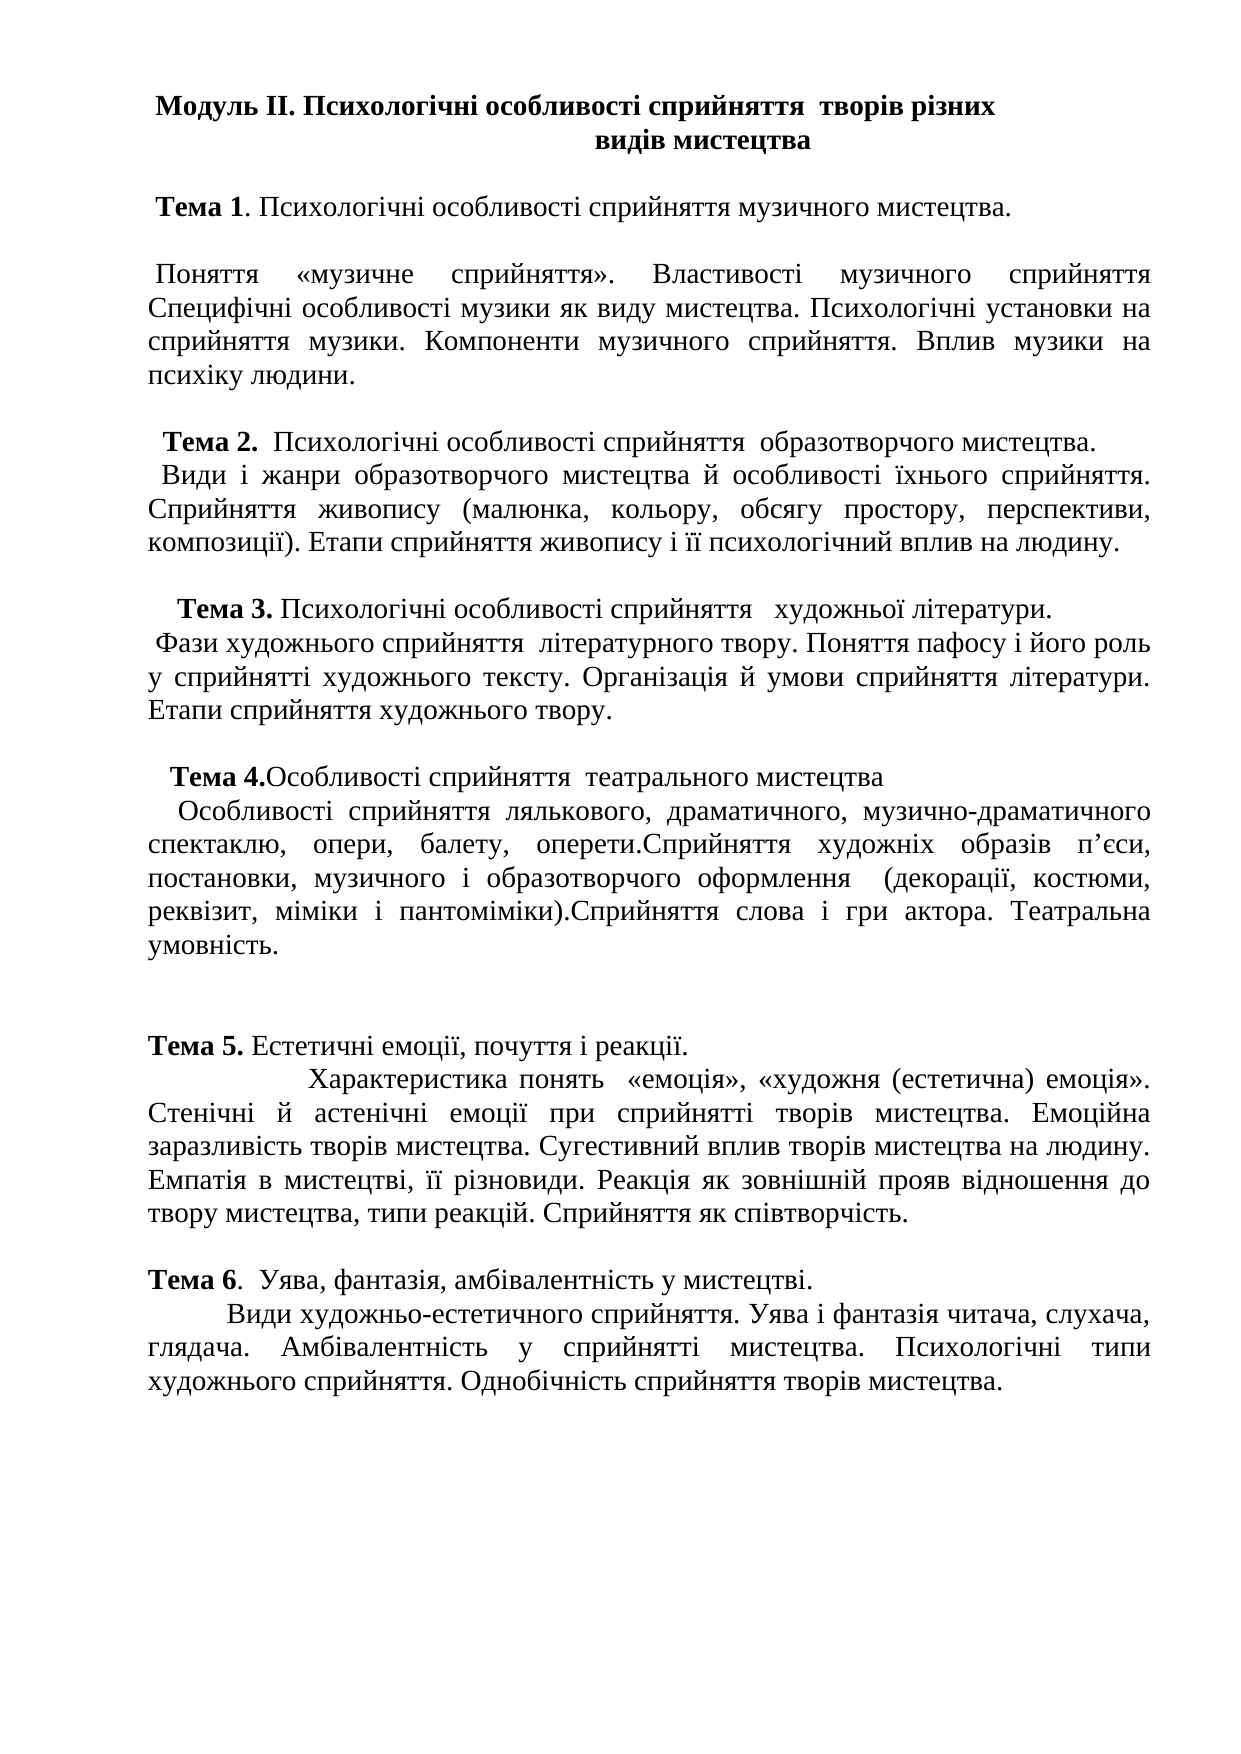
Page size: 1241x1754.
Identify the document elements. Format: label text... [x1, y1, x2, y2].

text Види художньо-естетичного сприйняття. Уява і фантазія читача, слухача, глядача. Амбівалентність у сприйнятті мистецтва. Психологічні типи художнього сприйняття. Однобічність сприйняття творів мистецтва. [148, 1296, 1152, 1397]
text Фази художнього сприйняття літературного твору. Поняття пафосу і його роль у сприйнятті художнього тексту. Організація й умови сприйняття літератури. Етапи сприйняття художнього твору. [148, 625, 1152, 726]
text Тема 3. Психологічні особливості сприйняття художньої літератури. [148, 592, 1152, 625]
text видів мистецтва [148, 122, 1152, 156]
text Характеристика понять «емоція», «художня (естетична) емоція». Стенічні й астенічні емоції при сприйнятті творів мистецтва. Емоційна заразливість творів мистецтва. Сугестивний вплив творів мистецтва на людину. Емпатія в мистецтві, її різновиди. Реакція як зовнішній прояв відношення до твору мистецтва, типи реакцій. Сприйняття як співтворчість. [148, 1061, 1152, 1229]
text Особливості сприйняття лялькового, драматичного, музично-драматичного спектаклю, опери, балету, оперети.Сприйняття художніх образів п’єси, постановки, музичного і образотворчого оформлення (декорації, костюми, реквізит, міміки і пантоміміки).Сприйняття слова і гри актора. Театральна умовність. [148, 793, 1152, 961]
text Тема 1. Психологічні особливості сприйняття музичного мистецтва. [148, 189, 1152, 223]
text Тема 5. Естетичні емоції, почуття і реакції. [148, 1028, 1152, 1061]
text Модуль ІІ. Психологічні особливості сприйняття творів різних [148, 88, 1152, 122]
text Тема 2. Психологічні особливості сприйняття образотворчого мистецтва. [148, 424, 1152, 457]
text Поняття «музичне сприйняття». Властивості музичного сприйняття Специфічні особливості музики як виду мистецтва. Психологічні установки на сприйняття музики. Компоненти музичного сприйняття. Вплив музики на психіку людини. [148, 256, 1152, 390]
text Види і жанри образотворчого мистецтва й особливості їхнього сприйняття. Сприйняття живопису (малюнка, кольору, обсягу простору, перспективи, композиції). Етапи сприйняття живопису і її психологічний вплив на людину. [148, 457, 1152, 558]
text Тема 4.Особливості сприйняття театрального мистецтва [148, 759, 1152, 793]
text Тема 6. Уява, фантазія, амбівалентність у мистецтві. [148, 1262, 1152, 1296]
